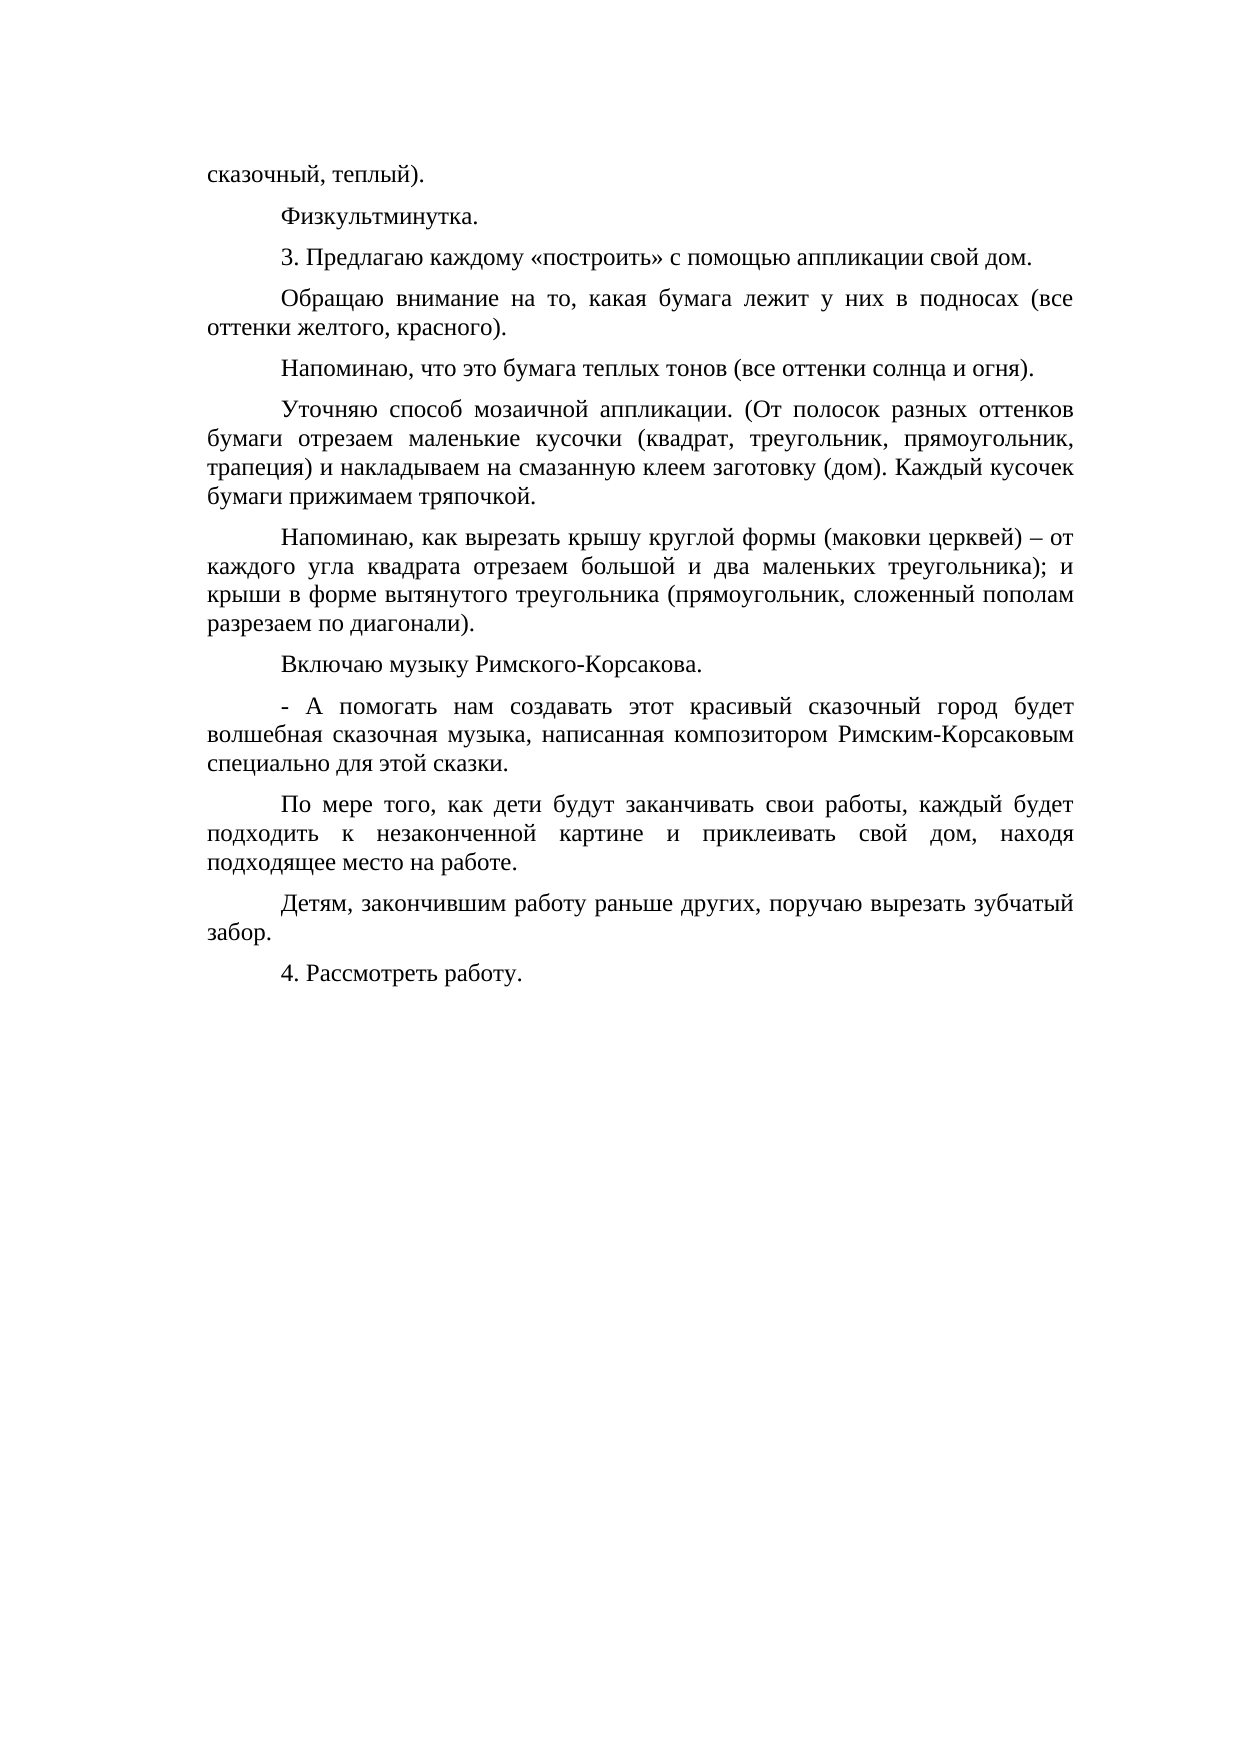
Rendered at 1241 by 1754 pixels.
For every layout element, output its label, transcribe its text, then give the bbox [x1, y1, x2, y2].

text 4. Рассмотреть работу. [207, 958, 1075, 987]
text По мере того, как дети будут заканчивать свои работы, каждый будет подходить к незаконченной картине и приклеивать свой дом, находя подходящее место на работе. [207, 789, 1075, 876]
text Напоминаю, как вырезать крышу круглой формы (маковки церквей) – от каждого угла квадрата отрезаем большой и два маленьких треугольника); и крыши в форме вытянутого треугольника (прямоугольник, сложенный пополам разрезаем по диагонали). [207, 522, 1075, 637]
text Уточняю способ мозаичной аппликации. (От полосок разных оттенков бумаги отрезаем маленькие кусочки (квадрат, треугольник, прямоугольник, трапеция) и накладываем на смазанную клеем заготовку (дом). Каждый кусочек бумаги прижимаем тряпочкой. [207, 394, 1075, 509]
text - А помогать нам создавать этот красивый сказочный город будет волшебная сказочная музыка, написанная композитором Римским-Корсаковым специально для этой сказки. [207, 691, 1075, 777]
text Включаю музыку Римского-Корсакова. [207, 649, 1075, 678]
text Напоминаю, что это бумага теплых тонов (все оттенки солнца и огня). [207, 353, 1075, 382]
text 3. Предлагаю каждому «построить» с помощью аппликации свой дом. [207, 242, 1075, 271]
text Детям, закончившим работу раньше других, поручаю вырезать зубчатый забор. [207, 888, 1075, 946]
text Обращаю внимание на то, какая бумага лежит у них в подносах (все оттенки желтого, красного). [207, 283, 1075, 341]
text Физкультминутка. [207, 201, 1075, 229]
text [207, 159, 1075, 188]
